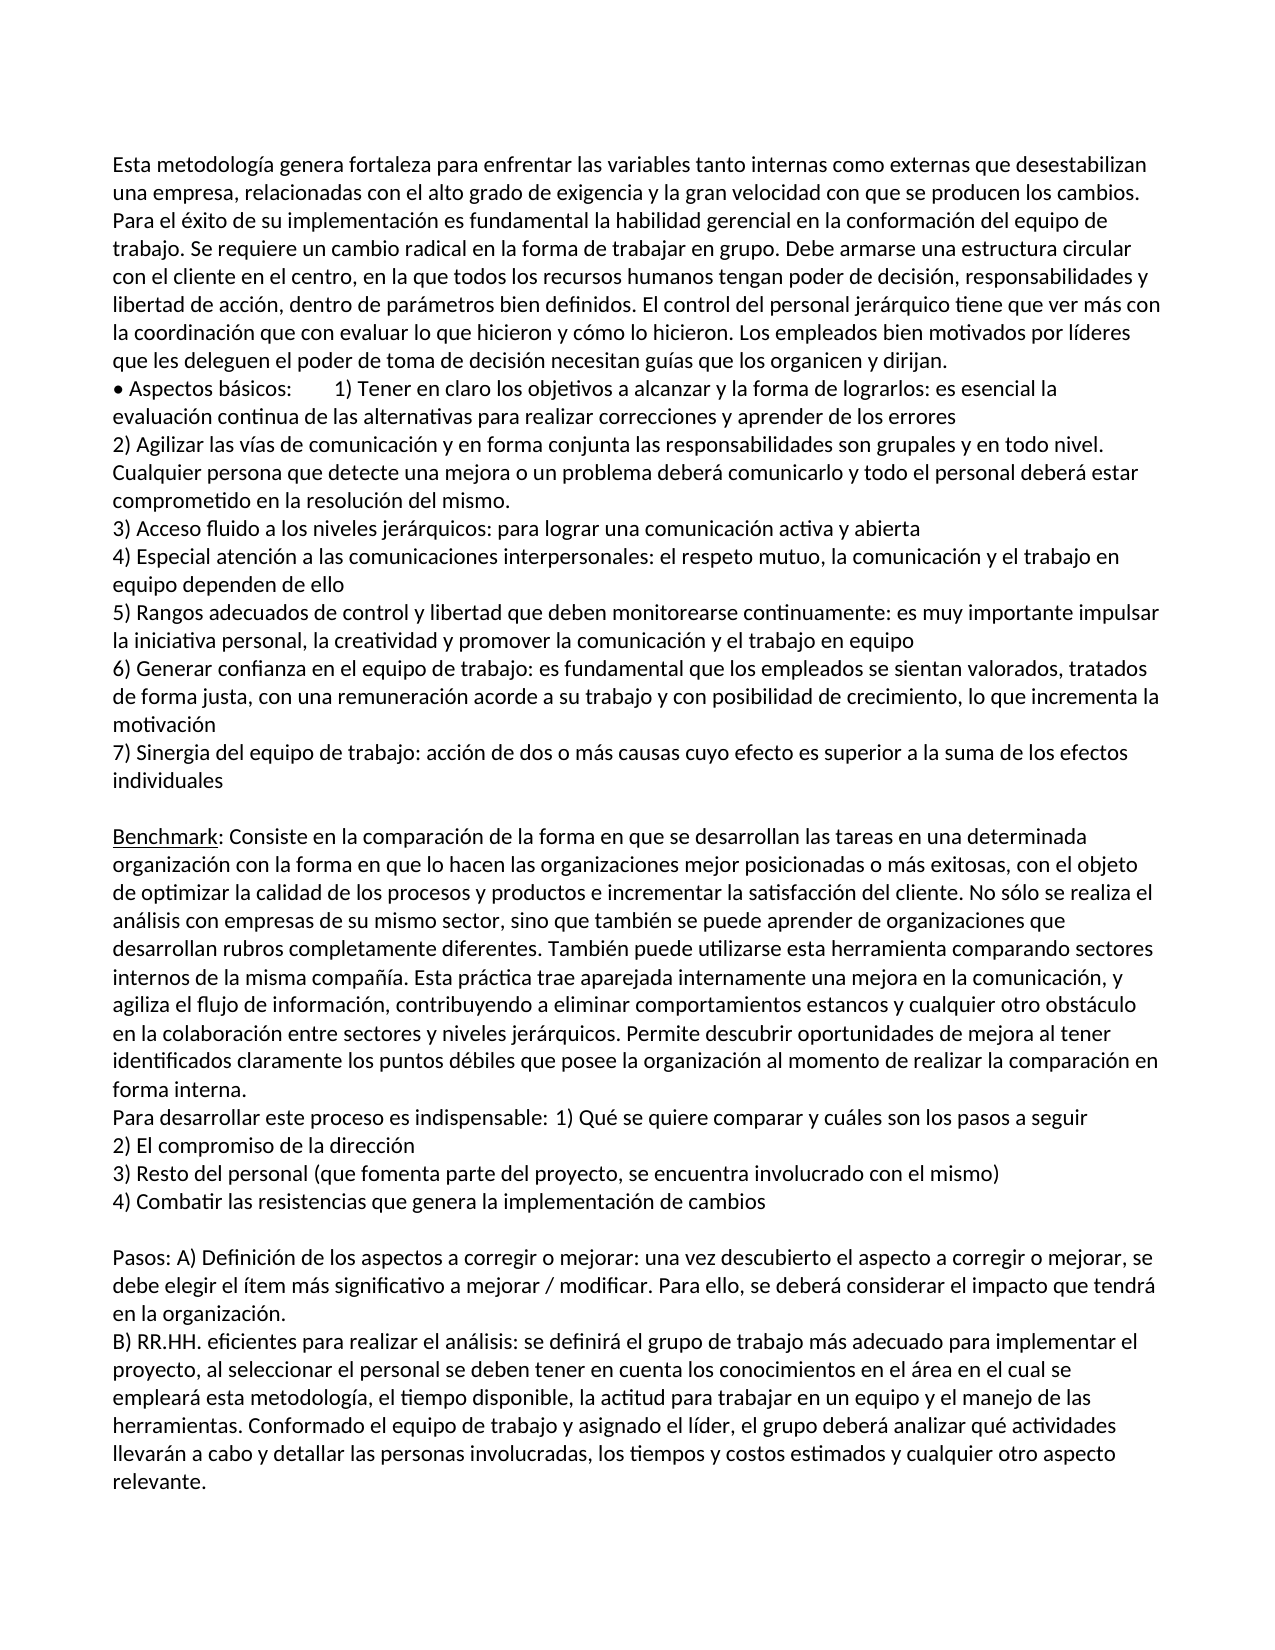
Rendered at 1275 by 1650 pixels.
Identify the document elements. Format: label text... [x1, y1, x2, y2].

text Pasos: A) Definición de los aspectos a corregir o mejorar: una vez descubierto el aspecto a corregir o mejorar, se debe elegir el ítem más significativo a mejorar / modificar. Para ello, se deberá considerar el impacto que tendrá en la organización. [112, 1243, 1162, 1327]
text 4) Combatir las resistencias que genera la implementación de cambios [112, 1187, 1162, 1215]
text • Aspectos básicos: 1) Tener en claro los objetivos a alcanzar y la forma de lograrlos: es esencial la evaluación continua de las alternativas para realizar correcciones y aprender de los errores [112, 374, 1162, 430]
text 4) Especial atención a las comunicaciones interpersonales: el respeto mutuo, la comunicación y el trabajo en equipo dependen de ello [112, 542, 1162, 598]
text 5) Rangos adecuados de control y libertad que deben monitorearse continuamente: es muy importante impulsar la iniciativa personal, la creatividad y promover la comunicación y el trabajo en equipo [112, 598, 1162, 654]
text 3) Acceso fluido a los niveles jerárquicos: para lograr una comunicación activa y abierta [112, 514, 1162, 542]
text Esta metodología genera fortaleza para enfrentar las variables tanto internas como externas que desestabilizan una empresa, relacionadas con el alto grado de exigencia y la gran velocidad con que se producen los cambios. Para el éxito de su implementación es fundamental la habilidad gerencial en la conformación del equipo de trabajo. Se requiere un cambio radical en la forma de trabajar en grupo. Debe armarse una estructura circular con el cliente en el centro, en la que todos los recursos humanos tengan poder de decisión, responsabilidades y libertad de acción, dentro de parámetros bien definidos. El control del personal jerárquico tiene que ver más con la coordinación que con evaluar lo que hicieron y cómo lo hicieron. Los empleados bien motivados por líderes que les deleguen el poder de toma de decisión necesitan guías que los organicen y dirijan. [112, 150, 1162, 374]
text B) RR.HH. eficientes para realizar el análisis: se definirá el grupo de trabajo más adecuado para implementar el proyecto, al seleccionar el personal se deben tener en cuenta los conocimientos en el área en el cual se empleará esta metodología, el tiempo disponible, la actitud para trabajar en un equipo y el manejo de las herramientas. Conformado el equipo de trabajo y asignado el líder, el grupo deberá analizar qué actividades llevarán a cabo y detallar las personas involucradas, los tiempos y costos estimados y cualquier otro aspecto relevante. [112, 1327, 1162, 1495]
text 3) Resto del personal (que fomenta parte del proyecto, se encuentra involucrado con el mismo) [112, 1159, 1162, 1187]
text Para desarrollar este proceso es indispensable: 1) Qué se quiere comparar y cuáles son los pasos a seguir [112, 1103, 1162, 1131]
text 7) Sinergia del equipo de trabajo: acción de dos o más causas cuyo efecto es superior a la suma de los efectos individuales [112, 738, 1162, 794]
text Benchmark: Consiste en la comparación de la forma en que se desarrollan las tareas en una determinada organización con la forma en que lo hacen las organizaciones mejor posicionadas o más exitosas, con el objeto de optimizar la calidad de los procesos y productos e incrementar la satisfacción del cliente. No sólo se realiza el análisis con empresas de su mismo sector, sino que también se puede aprender de organizaciones que desarrollan rubros completamente diferentes. También puede utilizarse esta herramienta comparando sectores internos de la misma compañía. Esta práctica trae aparejada internamente una mejora en la comunicación, y agiliza el flujo de información, contribuyendo a eliminar comportamientos estancos y cualquier otro obstáculo en la colaboración entre sectores y niveles jerárquicos. Permite descubrir oportunidades de mejora al tener identificados claramente los puntos débiles que posee la organización al momento de realizar la comparación en forma interna. [112, 822, 1162, 1103]
text 6) Generar confianza en el equipo de trabajo: es fundamental que los empleados se sientan valorados, tratados de forma justa, con una remuneración acorde a su trabajo y con posibilidad de crecimiento, lo que incrementa la motivación [112, 654, 1162, 738]
text 2) El compromiso de la dirección [112, 1131, 1162, 1159]
text 2) Agilizar las vías de comunicación y en forma conjunta las responsabilidades son grupales y en todo nivel. Cualquier persona que detecte una mejora o un problema deberá comunicarlo y todo el personal deberá estar comprometido en la resolución del mismo. [112, 430, 1162, 514]
